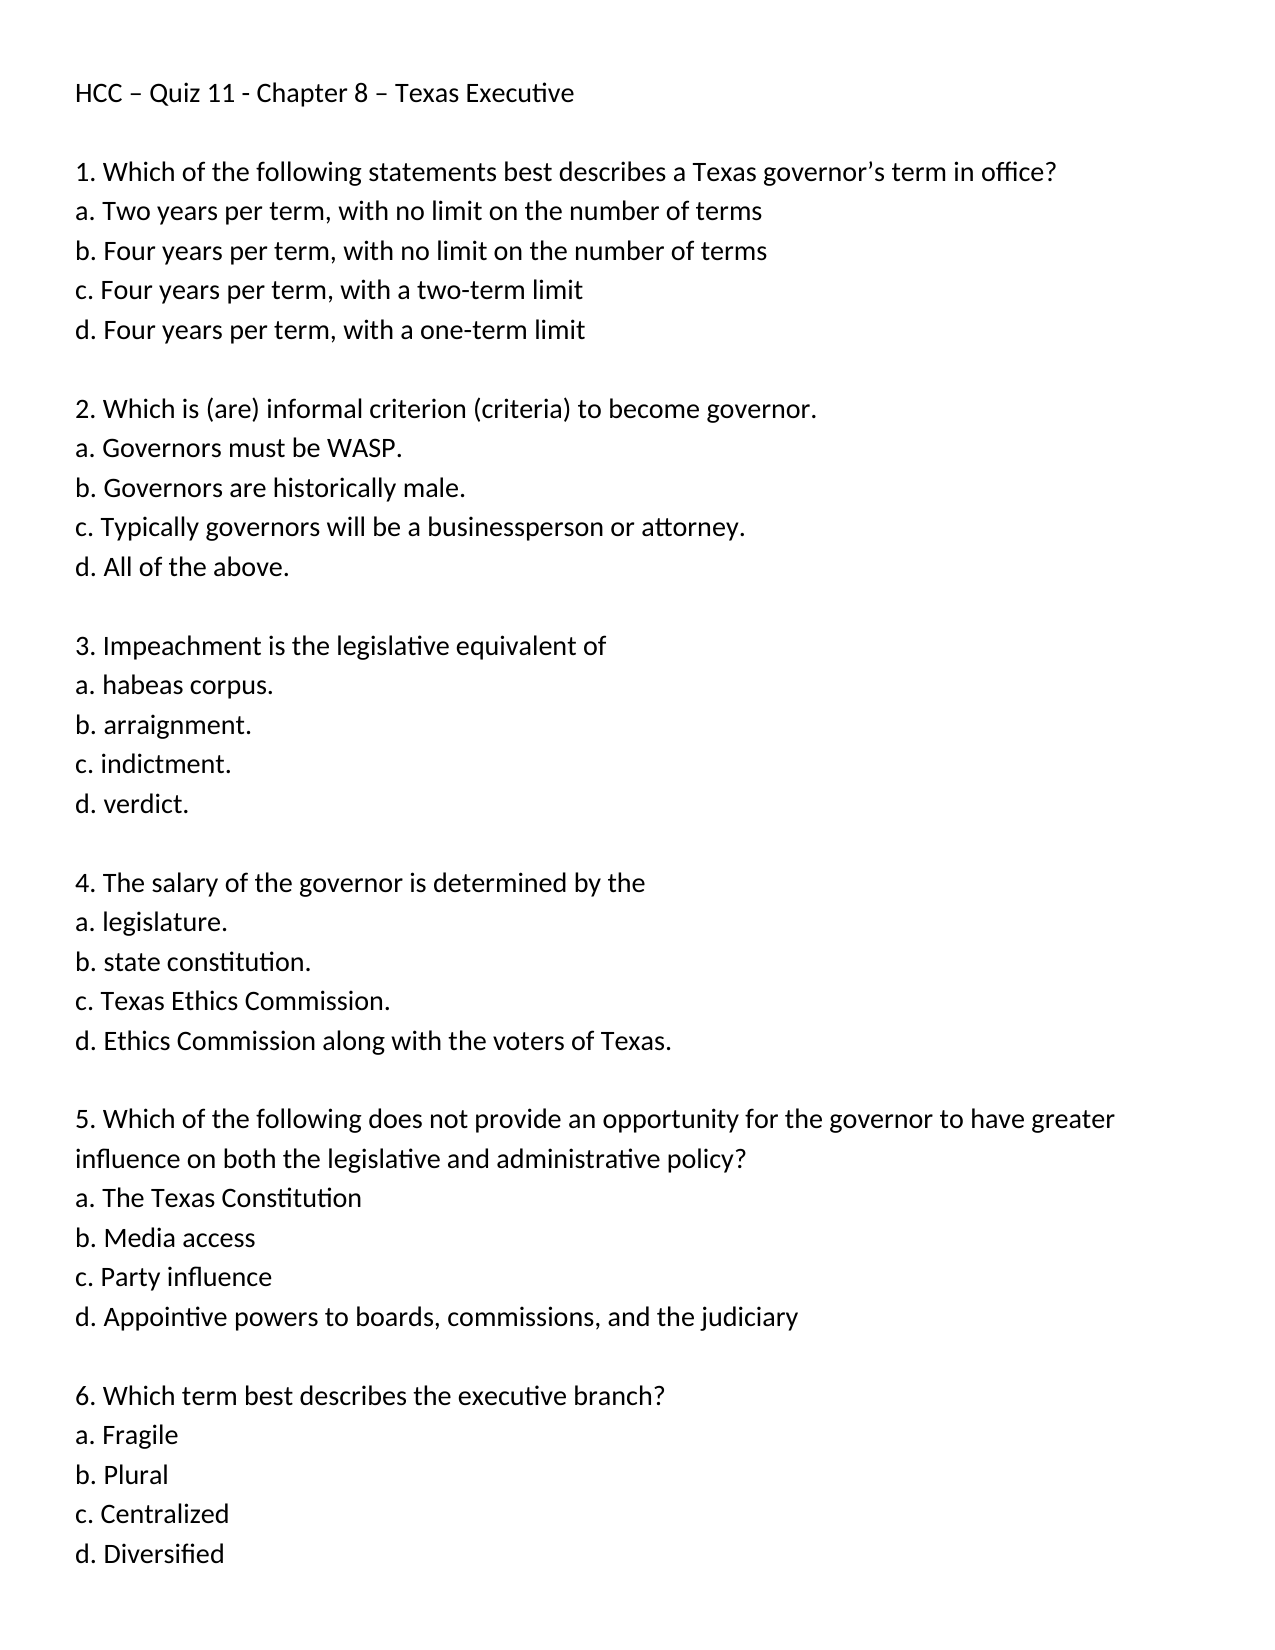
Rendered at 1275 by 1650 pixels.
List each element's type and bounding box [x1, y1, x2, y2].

text [75, 75, 1200, 1570]
